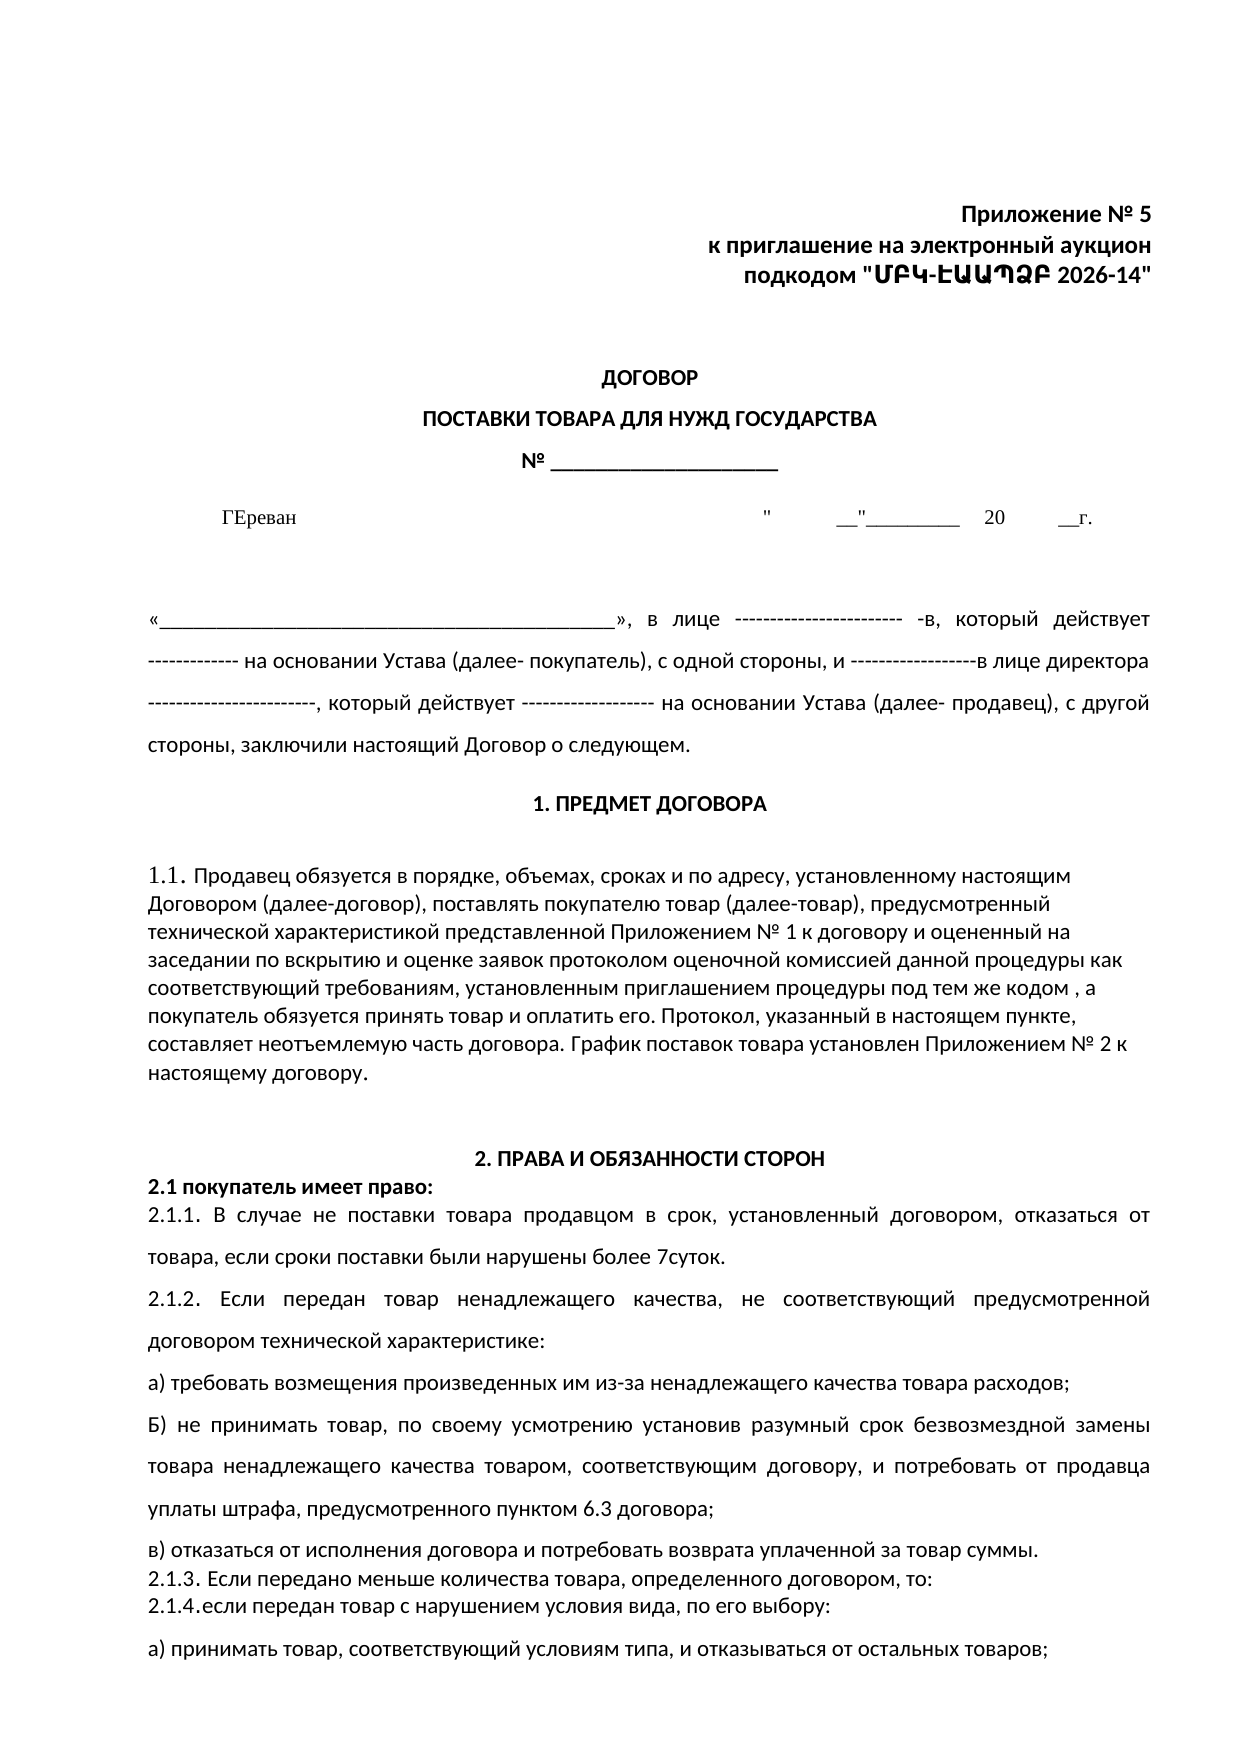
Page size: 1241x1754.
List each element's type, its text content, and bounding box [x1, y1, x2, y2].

table_header ГЕреван [136, 505, 620, 546]
text ПОСТАВКИ ТОВАРА ДЛЯ НУЖД ГОСУДАРСТВА [148, 404, 1152, 433]
list а) требовать возмещения произведенных им из-за ненадлежащего качества товара расходов; [148, 1368, 1152, 1396]
list 2.1.1․ В случае не поставки товара продавцом в срок, установленный договором, отказаться от товара, если сроки поставки были нарушены более 7суток. [148, 1200, 1152, 1270]
table_header " __"_________ 20 __г. [620, 505, 1104, 546]
text «________________________________________», в лице ------------------------ -в, который действует ------------- на основании Устава (далее- покупатель), с одной стороны, и ------------------в лице директора ------------------------, который действует ------------------- на основании Устава (далее- продавец), с другой стороны, заключили настоящий Договор о следующем. [148, 604, 1152, 758]
list 2.1.4․если передан товар с нарушением условия вида, по его выбору: [148, 1592, 1152, 1620]
list 2. ПРАВА И ОБЯЗАННОСТИ СТОРОН [148, 1144, 1152, 1172]
text 2.1.3․ Если передано меньше количества товара, определенного договором, то: [148, 1564, 1152, 1592]
text Приложение № 5 [148, 198, 1152, 229]
text в) отказаться от исполнения договора и потребовать возврата уплаченной за товар суммы. [148, 1536, 1152, 1564]
text к приглашение на электронный аукцион [177, 229, 1152, 259]
text 1. ПРЕДМЕТ ДОГОВОРА [148, 789, 1152, 817]
list 2.1.2․ Если передан товар ненадлежащего качества, не соответствующий предусмотренной договором технической характеристике: [148, 1284, 1152, 1354]
text ДОГОВОР [148, 363, 1152, 391]
list Б) не принимать товар, по своему усмотрению установив разумный срок безвозмездной замены товара ненадлежащего качества товаром, соответствующим договору, и потребовать от продавца уплаты штрафа, предусмотренного пунктом 6.3 договора; [148, 1410, 1152, 1522]
text № ____________________ [148, 447, 1152, 474]
text 1.1․ Продавец обязуется в порядке, объемах, сроках и по адресу, установленному настоящим Договором (далее-договор), поставлять покупателю товар (далее-товар), предусмотренный технической характеристикой представленной Приложением № 1 к договору и оцененный на заседании по вскрытию и оценке заявок протоколом оценочной комиссией данной процедуры как соответствующий требованиям, установленным приглашением процедуры под тем же кодом , а покупатель обязуется принять товар и оплатить его. Протокол, указанный в настоящем пункте, составляет неотъемлемую часть договора. График поставок товара установлен Приложением № 2 к настоящему договору. [148, 860, 1152, 1087]
text подкодом "ՄԲԿ-ԷԱԱՊՁԲ 2026-14" [177, 259, 1152, 290]
text 2.1 покупатель имеет право: [148, 1172, 1152, 1200]
list а) принимать товар, соответствующий условиям типа, и отказываться от остальных товаров; [148, 1634, 1152, 1662]
